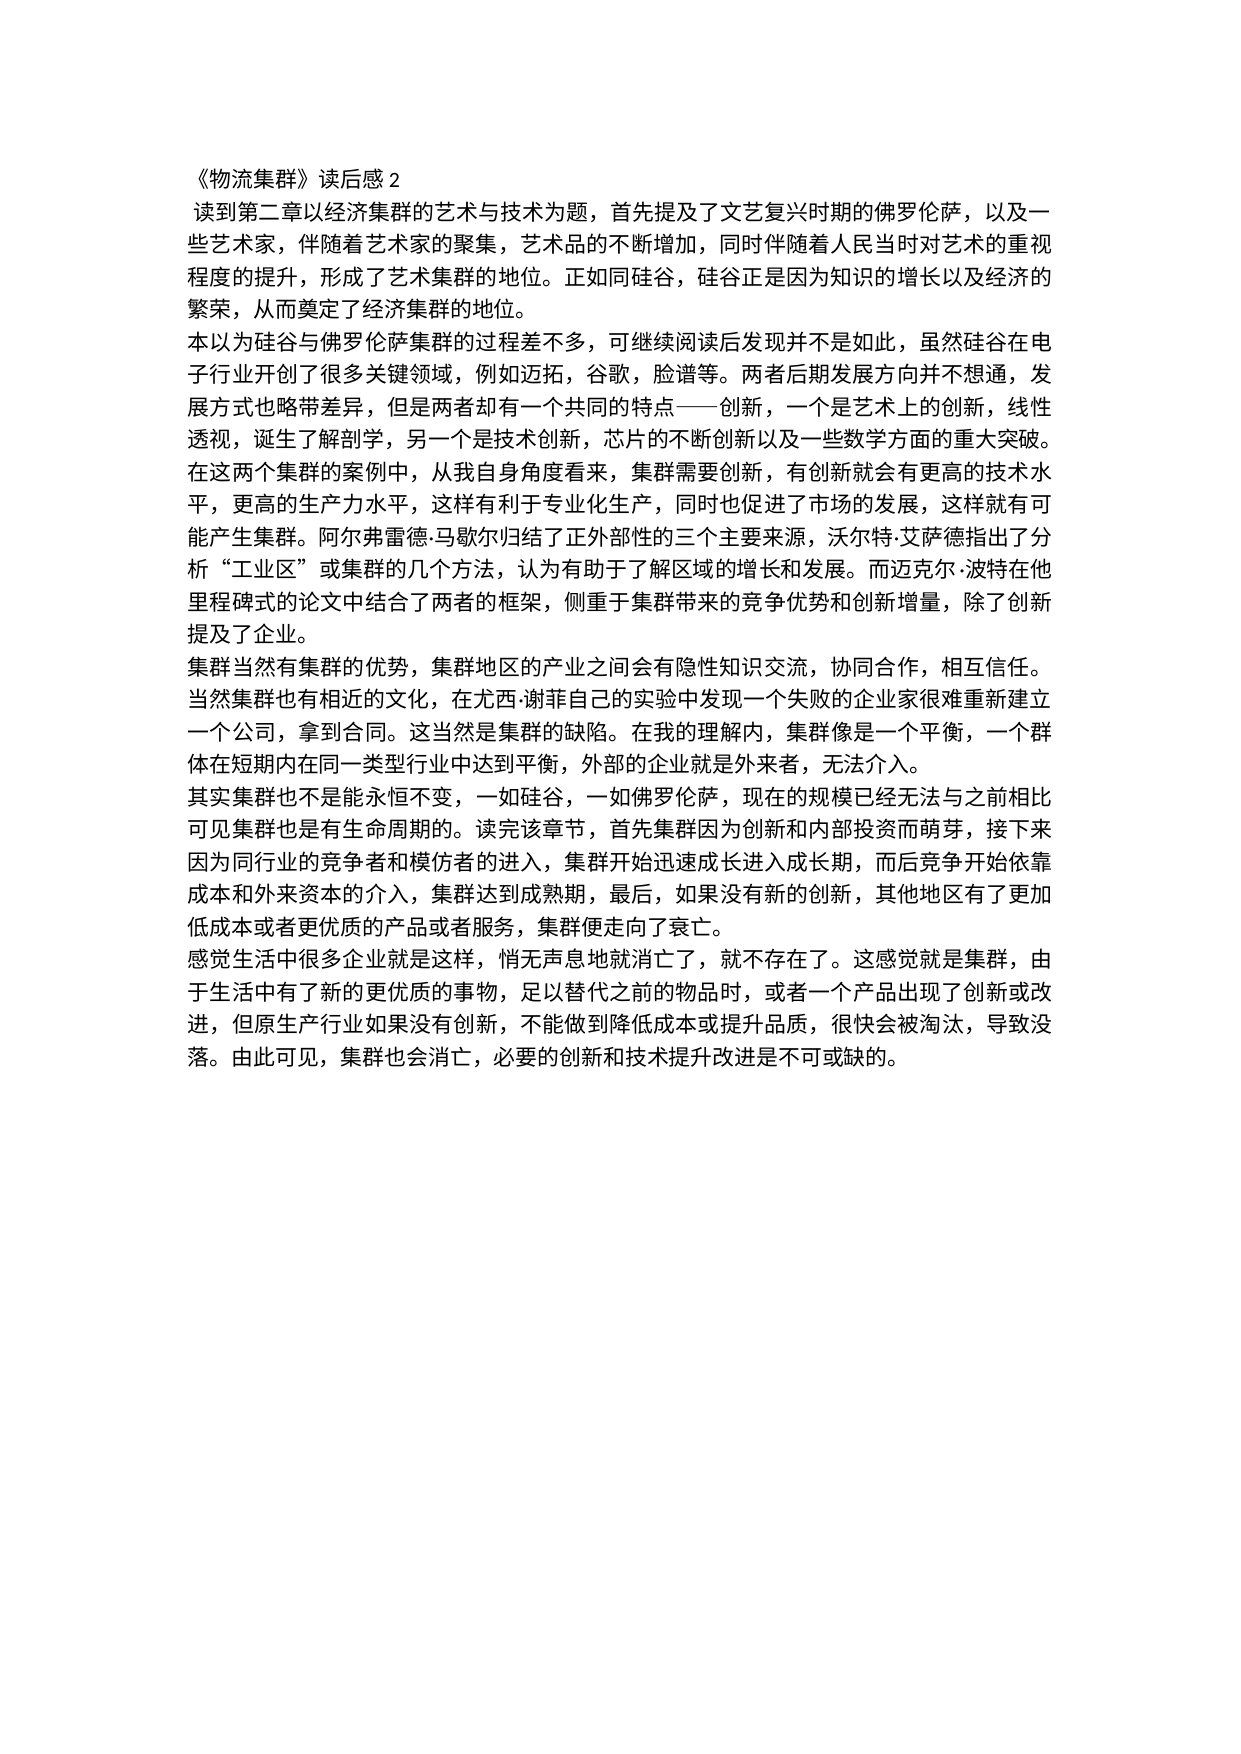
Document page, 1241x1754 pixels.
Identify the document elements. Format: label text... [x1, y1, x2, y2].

text 在这两个集群的案例中，从我自身角度看来，集群需要创新，有创新就会有更高的技术水平，更高的生产力水平，这样有利于专业化生产，同时也促进了市场的发展，这样就有可能产生集群。阿尔弗雷德·马歇尔归结了正外部性的三个主要来源，沃尔特·艾萨德指出了分析“工业区”或集群的几个方法，认为有助于了解区域的增长和发展。而迈克尔·波特在他里程碑式的论文中结合了两者的框架，侧重于集群带来的竞争优势和创新增量，除了创新，提及了企业。 [187, 454, 1053, 649]
text 本以为硅谷与佛罗伦萨集群的过程差不多，可继续阅读后发现并不是如此，虽然硅谷在电子行业开创了很多关键领域，例如迈拓，谷歌，脸谱等。两者后期发展方向并不想通，发展方式也略带差异，但是两者却有一个共同的特点——创新，一个是艺术上的创新，线性透视，诞生了解剖学，另一个是技术创新，芯片的不断创新以及一些数学方面的重大突破。 [187, 324, 1053, 454]
text 感觉生活中很多企业就是这样，悄无声息地就消亡了，就不存在了。这感觉就是集群，由于生活中有了新的更优质的事物，足以替代之前的物品时，或者一个产品出现了创新或改进，但原生产行业如果没有创新，不能做到降低成本或提升品质，很快会被淘汰，导致没落。由此可见，集群也会消亡，必要的创新和技术提升改进是不可或缺的。 [187, 942, 1053, 1072]
text 集群当然有集群的优势，集群地区的产业之间会有隐性知识交流，协同合作，相互信任。当然集群也有相近的文化，在尤西·谢菲自己的实验中发现一个失败的企业家很难重新建立一个公司，拿到合同。这当然是集群的缺陷。在我的理解内，集群像是一个平衡，一个群体在短期内在同一类型行业中达到平衡，外部的企业就是外来者，无法介入。 [187, 649, 1053, 779]
text 读到第二章以经济集群的艺术与技术为题，首先提及了文艺复兴时期的佛罗伦萨，以及一些艺术家，伴随着艺术家的聚集，艺术品的不断增加，同时伴随着人民当时对艺术的重视程度的提升，形成了艺术集群的地位。正如同硅谷，硅谷正是因为知识的增长以及经济的繁荣，从而奠定了经济集群的地位。 [187, 194, 1053, 324]
text 其实集群也不是能永恒不变，一如硅谷，一如佛罗伦萨，现在的规模已经无法与之前相比，可见集群也是有生命周期的。读完该章节，首先集群因为创新和内部投资而萌芽，接下来因为同行业的竞争者和模仿者的进入，集群开始迅速成长进入成长期，而后竞争开始依靠成本和外来资本的介入，集群达到成熟期，最后，如果没有新的创新，其他地区有了更加低成本或者更优质的产品或者服务，集群便走向了衰亡。 [187, 779, 1053, 942]
text 《物流集群》读后感2 [187, 162, 1053, 194]
